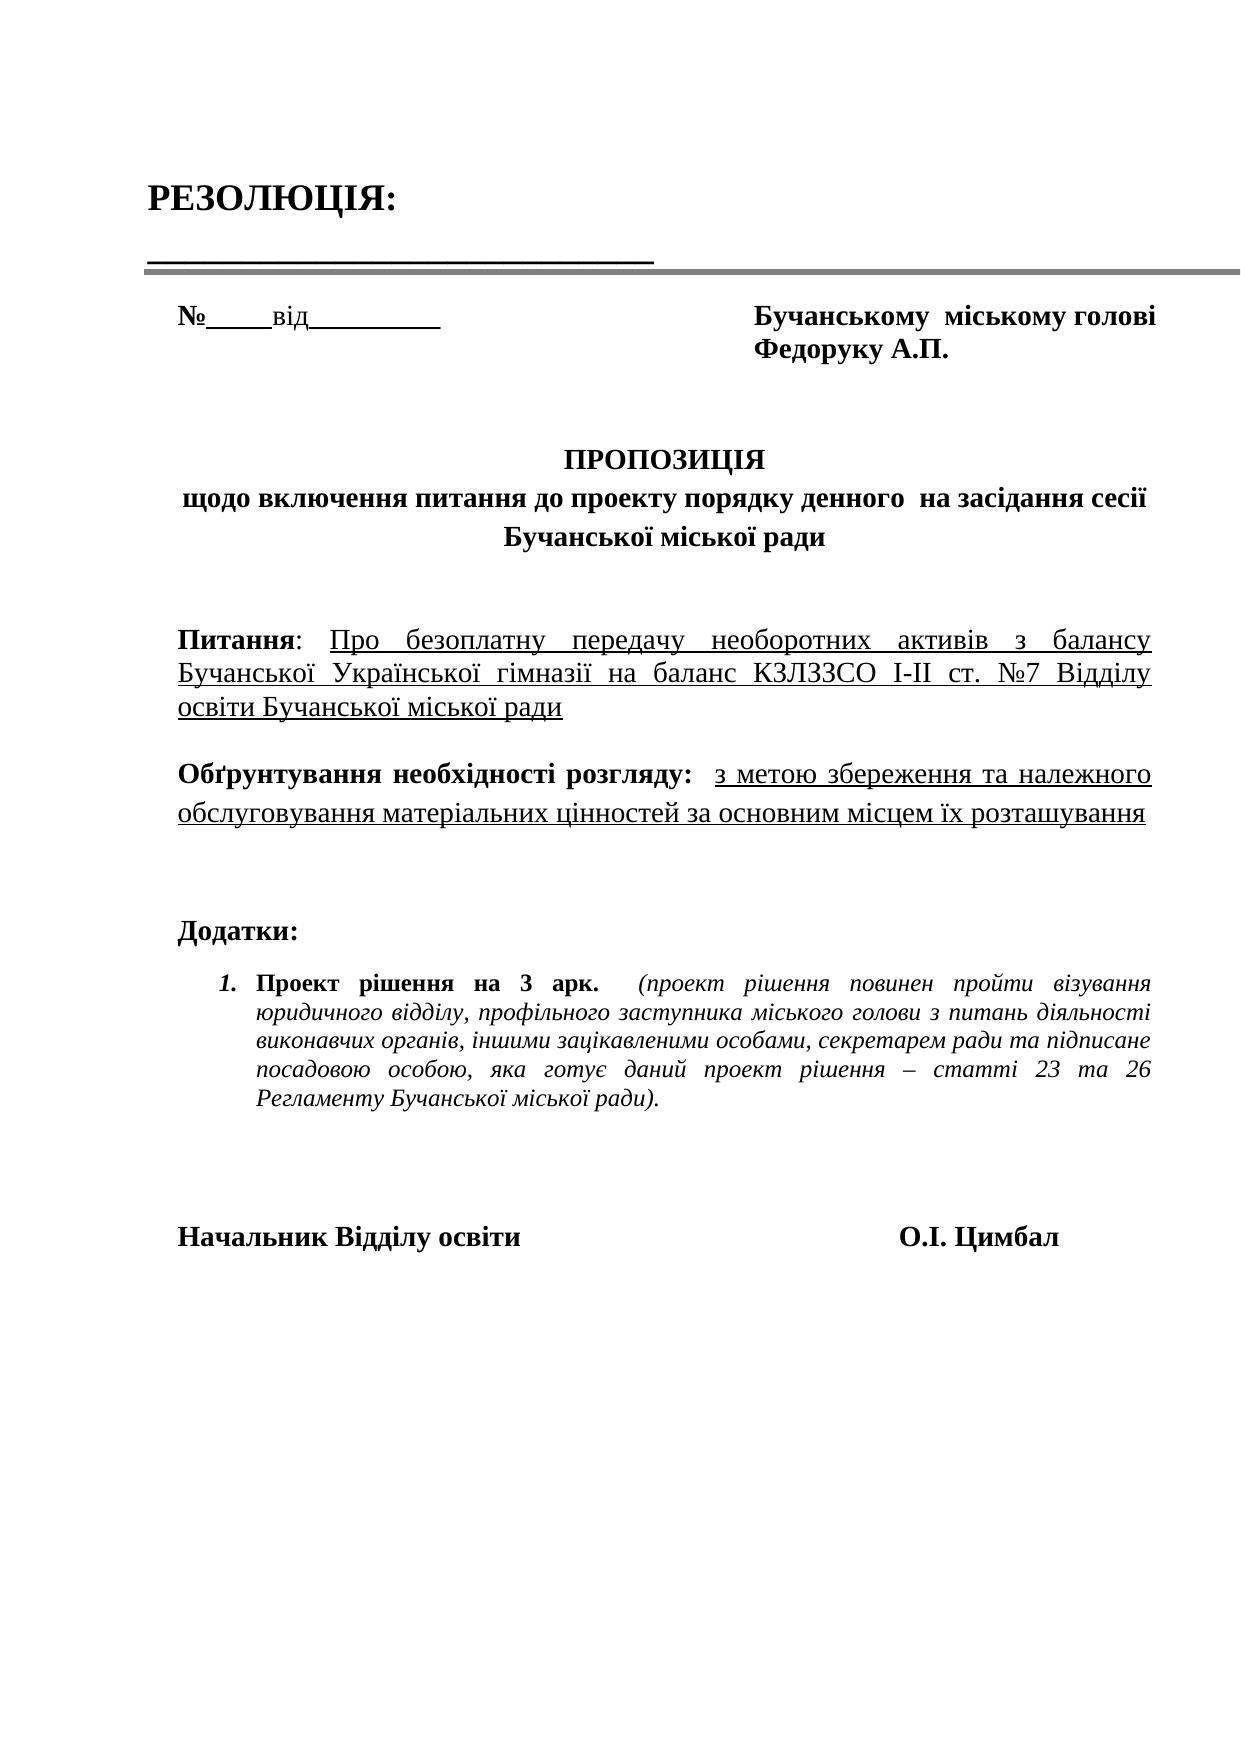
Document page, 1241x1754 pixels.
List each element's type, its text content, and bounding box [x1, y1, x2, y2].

text Питання: Про безоплатну передачу необоротних активів з балансу Бучанської Української гімназії на баланс КЗЛЗЗСО І-ІІ ст. №7 Відділу освіти Бучанської міської ради [177, 622, 1152, 685]
text ПРОПОЗИЦІЯ [177, 442, 1152, 476]
text Начальник Відділу освіти О.І. Цимбал [177, 1219, 1152, 1253]
table_header №____ від_________ [166, 298, 738, 365]
text Обґрунтування необхідності розгляду: з метою збереження та належного обслуговування матеріальних цінностей за основним місцем їх розташування [177, 756, 1152, 828]
text Додатки: [177, 913, 1134, 947]
list Проект рішення на 3 арк. (проект рішення повинен пройти візування юридичного відділу, профільного заступника міського голови з питань діяльності виконавчих органів, іншими зацікавленими особами, секретарем ради та підписане посадовою особою, яка готує даний проект рішення – статті 23 та 26 Регламенту Бучанської міської ради). [218, 968, 1152, 1112]
text Питання: Про безоплатну передачу необоротних активів з балансу Бучанської Української гімназії на баланс КЗЛЗЗСО І-ІІ ст. №7 Відділу освіти Бучанської міської ради [177, 686, 1152, 723]
table_header нському міському голові Федоруку А.П. [738, 298, 1196, 365]
text щодо включення питання до проекту порядку денного на засідання сесії Бучанської міської ради [177, 481, 1152, 553]
